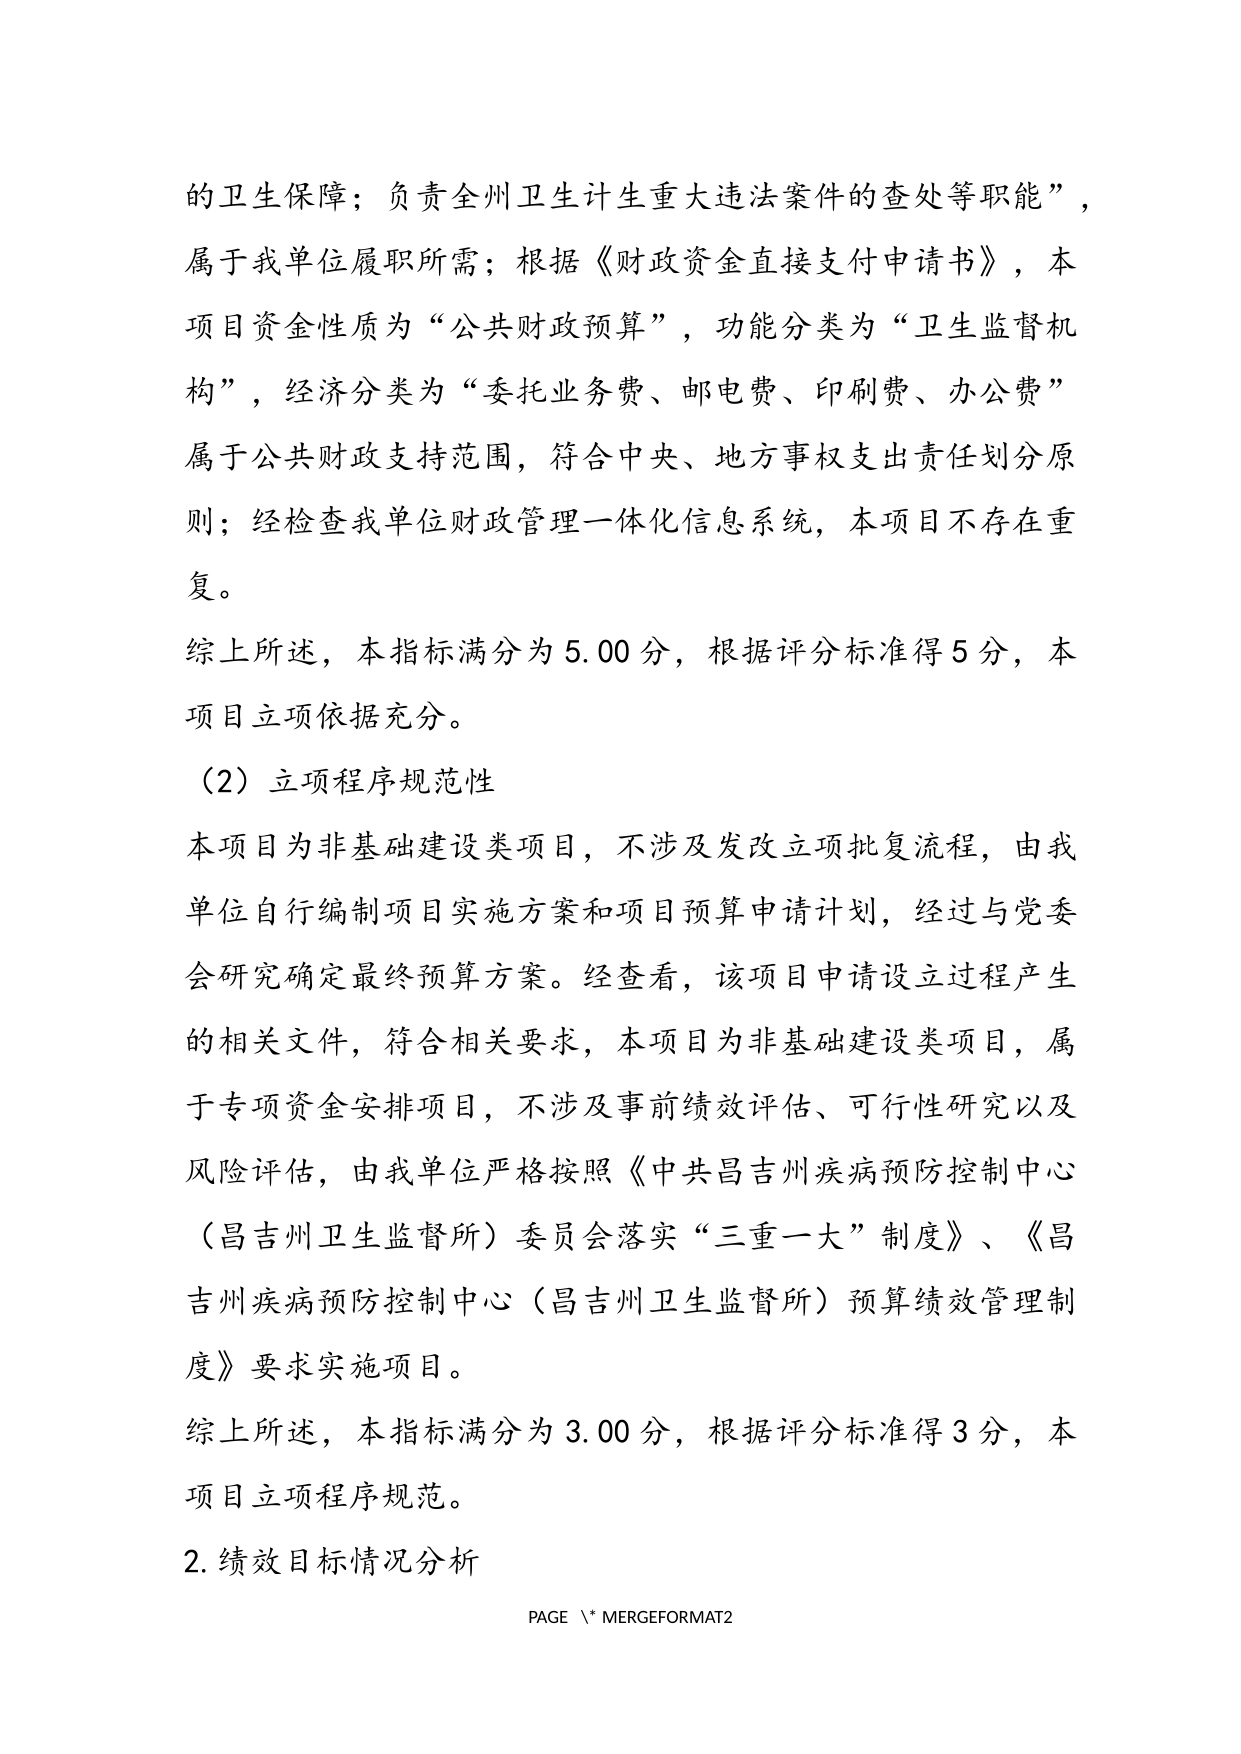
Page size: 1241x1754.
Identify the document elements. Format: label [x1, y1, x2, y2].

text [183, 162, 1078, 1592]
